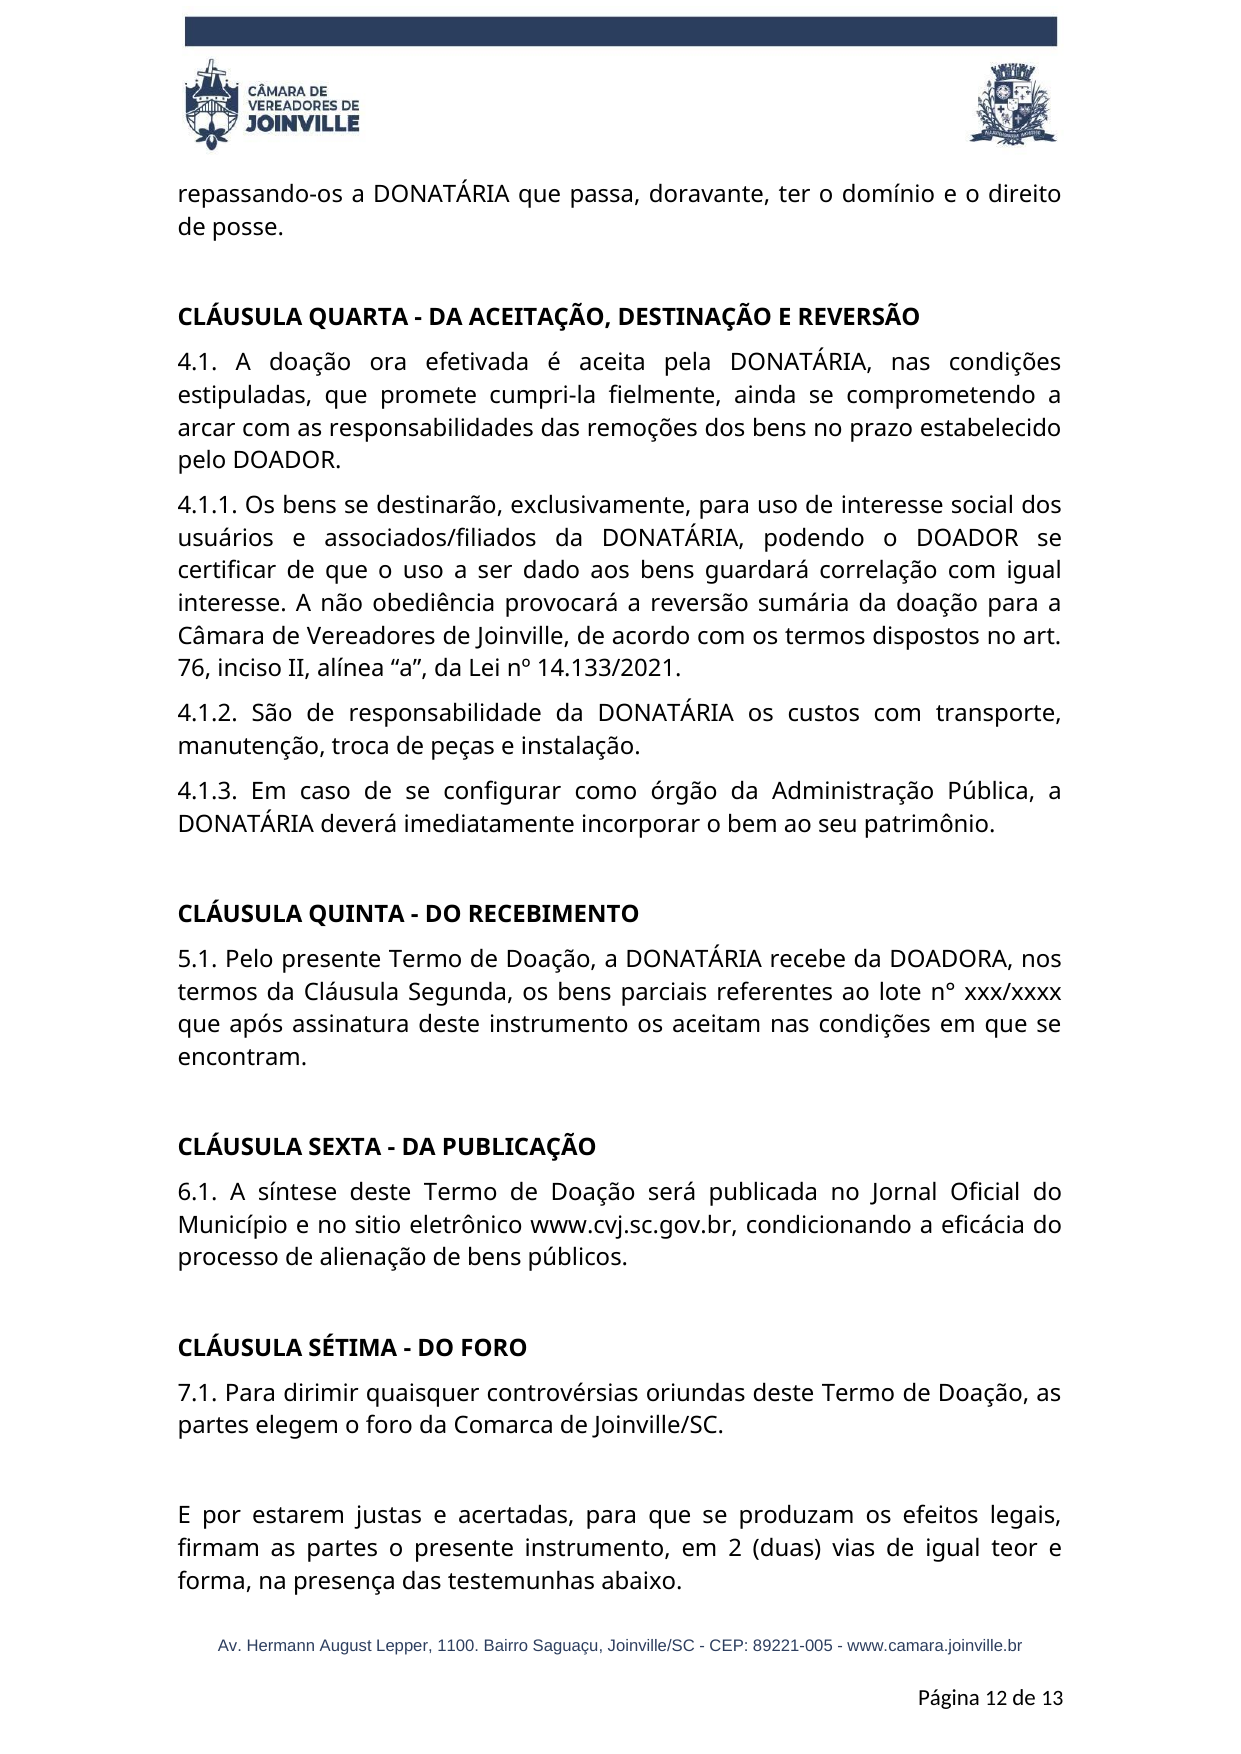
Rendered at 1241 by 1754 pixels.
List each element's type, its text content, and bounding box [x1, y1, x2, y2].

text CLÁUSULA QUINTA - DO RECEBIMENTO [177, 897, 1063, 929]
text E por estarem justas e acertadas, para que se produzam os efeitos legais, firmam as partes o presente instrumento, em 2 (duas) vias de igual teor e forma, na presença das testemunhas abaixo. [177, 1498, 1063, 1596]
text CLÁUSULA SEXTA - DA PUBLICAÇÃO [177, 1130, 1063, 1162]
text 6.1. A síntese deste Termo de Doação será publicada no Jornal Oficial do Município e no sitio eletrônico www.cvj.sc.gov.br, condicionando a eficácia do processo de alienação de bens públicos. [177, 1175, 1063, 1273]
text 4.1.1. Os bens se destinarão, exclusivamente, para uso de interesse social dos usuários e associados/filiados da DONATÁRIA, podendo o DOADOR se certificar de que o uso a ser dado aos bens guardará correlação com igual interesse. A não obediência provocará a reversão sumária da doação para a Câmara de Vereadores de Joinville, de acordo com os termos dispostos no art. 76, inciso II, alínea “a”, da Lei nº 14.133/2021. [177, 488, 1063, 684]
text CLÁUSULA SÉTIMA - DO FORO [177, 1330, 1063, 1363]
text 5.1. Pelo presente Termo de Doação, a DONATÁRIA recebe da DOADORA, nos termos da Cláusula Segunda, os bens parciais referentes ao lote n° xxx/xxxx que após assinatura deste instrumento os aceitam nas condições em que se encontram. [177, 942, 1063, 1072]
text 4.1.3. Em caso de se configurar como órgão da Administração Pública, a DONATÁRIA deverá imediatamente incorporar o bem ao seu patrimônio. [177, 774, 1063, 839]
picture [10, 6, 1230, 161]
text 7.1. Para dirimir quaisquer controvérsias oriundas deste Termo de Doação, as partes elegem o foro da Comarca de Joinville/SC. [177, 1375, 1063, 1441]
text 4.1. A doação ora efetivada é aceita pela DONATÁRIA, nas condições estipuladas, que promete cumpri-la fielmente, ainda se comprometendo a arcar com as responsabilidades das remoções dos bens no prazo estabelecido pelo DOADOR. [177, 345, 1063, 476]
text CLÁUSULA QUARTA - DA ACEITAÇÃO, DESTINAÇÃO E REVERSÃO [177, 300, 1063, 333]
text 4.1.2. São de responsabilidade da DONATÁRIA os custos com transporte, manutenção, troca de peças e instalação. [177, 696, 1063, 761]
